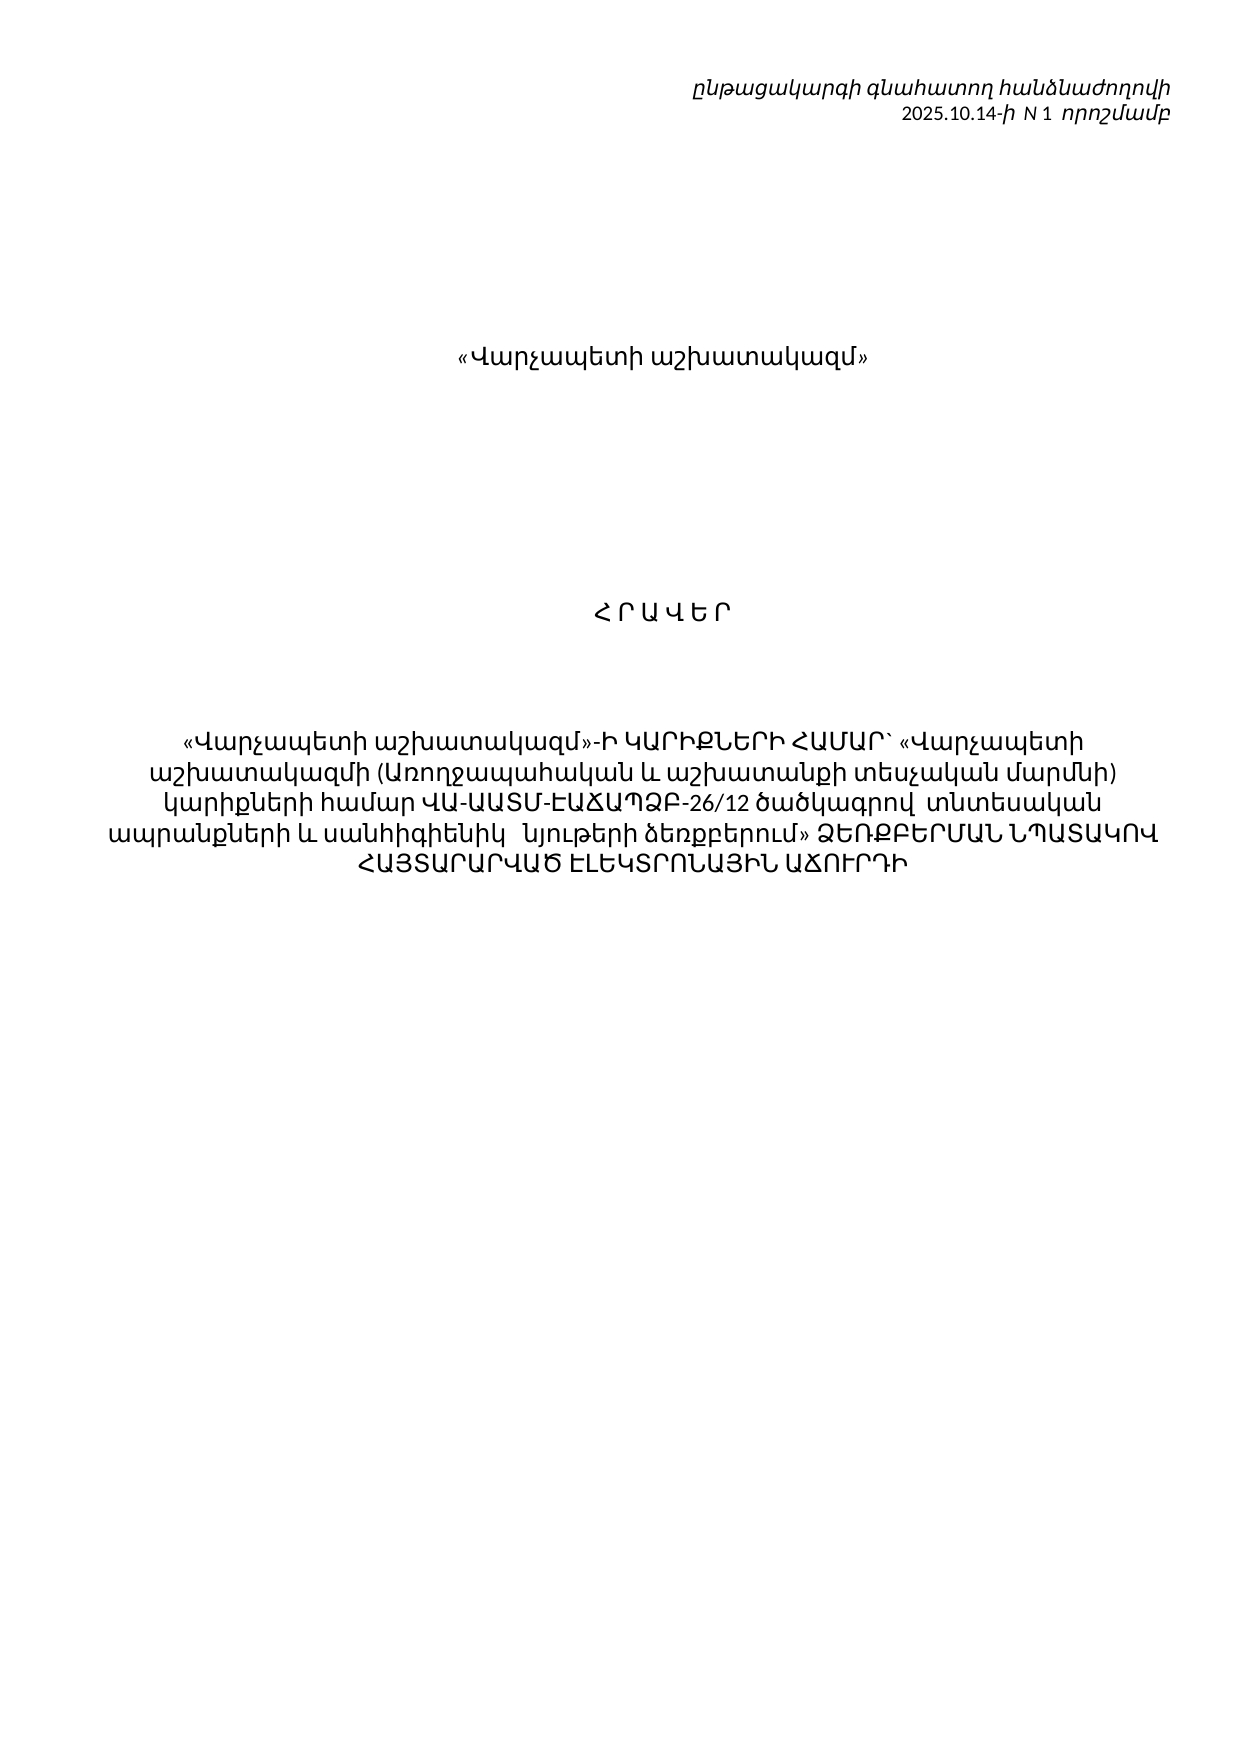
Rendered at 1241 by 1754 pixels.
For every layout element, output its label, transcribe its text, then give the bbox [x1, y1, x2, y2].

text Հ Ր Ա Վ Ե Ր [94, 597, 1172, 628]
text 2025.10.14 -ի N 1 որոշմամբ [94, 100, 1171, 126]
text «Վարչապետի աշխատակազմ»-Ի ԿԱՐԻՔՆԵՐԻ ՀԱՄԱՐ` «Վարչապետի աշխատակազմի (Առողջապահական և աշխատանքի տեսչական մարմնի) կարիքների համար ՎԱ-ԱԱՏՄ-ԷԱՃԱՊՁԲ-26/12 ծածկագրով տնտեսական ապրանքների և սանհիգիենիկ նյութերի ձեռքբերում» ՁԵՌՔԲԵՐՄԱՆ ՆՊԱՏԱԿՈՎ ՀԱՅՏԱՐԱՐՎԱԾ ԷԼԵԿՏՐՈՆԱՅԻՆ ԱՃՈՒՐԴԻ [94, 726, 1172, 879]
text « Վարչապետի աշխատակազմ» [94, 341, 1172, 371]
text ընթացակարգի գնահատող հանձնաժողովի [94, 75, 1171, 100]
